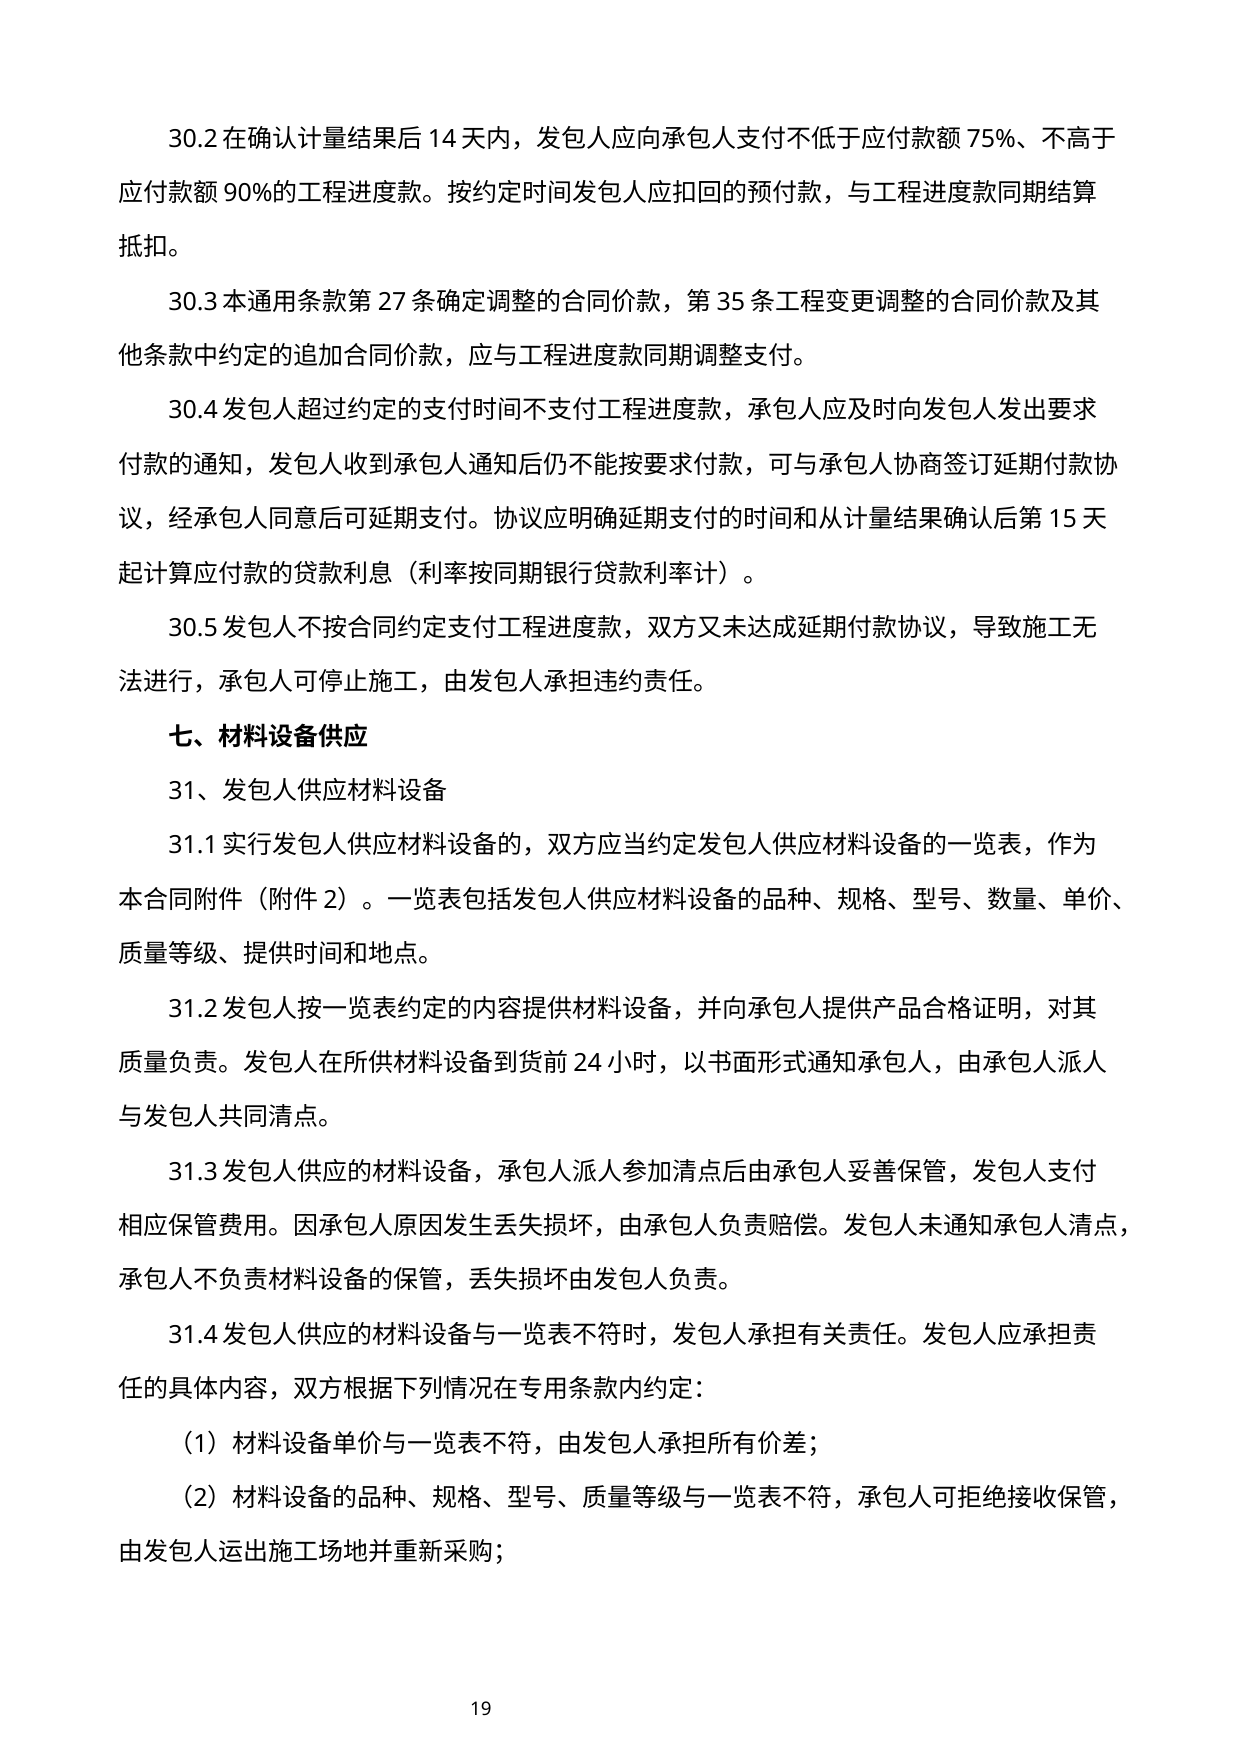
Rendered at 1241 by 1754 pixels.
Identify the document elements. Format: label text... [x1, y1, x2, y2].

text 30.2在确认计量结果后14天内，发包人应向承包人支付不低于应付款额75%、不高于应付款额90%的工程进度款。按约定时间发包人应扣回的预付款，与工程进度款同期结算抵扣。 [118, 118, 1122, 263]
text （2）材料设备的品种、规格、型号、质量等级与一览表不符，承包人可拒绝接收保管，由发包人运出施工场地并重新采购； [118, 1477, 1122, 1568]
text （1）材料设备单价与一览表不符，由发包人承担所有价差； [118, 1423, 1122, 1459]
text 31.2发包人按一览表约定的内容提供材料设备，并向承包人提供产品合格证明，对其质量负责。发包人在所供材料设备到货前24小时，以书面形式通知承包人，由承包人派人与发包人共同清点。 [118, 988, 1122, 1133]
text 七、材料设备供应 [118, 716, 1122, 752]
text 30.5发包人不按合同约定支付工程进度款，双方又未达成延期付款协议，导致施工无法进行，承包人可停止施工，由发包人承担违约责任。 [118, 607, 1122, 698]
text 31.1实行发包人供应材料设备的，双方应当约定发包人供应材料设备的一览表，作为本合同附件（附件2）。一览表包括发包人供应材料设备的品种、规格、型号、数量、单价、质量等级、提供时间和地点。 [118, 825, 1122, 970]
text 30.3本通用条款第27条确定调整的合同价款，第35条工程变更调整的合同价款及其他条款中约定的追加合同价款，应与工程进度款同期调整支付。 [118, 281, 1122, 372]
text 31.3发包人供应的材料设备，承包人派人参加清点后由承包人妥善保管，发包人支付相应保管费用。因承包人原因发生丢失损坏，由承包人负责赔偿。发包人未通知承包人清点，承包人不负责材料设备的保管，丢失损坏由发包人负责。 [118, 1151, 1122, 1296]
text 31.4发包人供应的材料设备与一览表不符时，发包人承担有关责任。发包人应承担责任的具体内容，双方根据下列情况在专用条款内约定： [118, 1314, 1122, 1405]
text 30.4发包人超过约定的支付时间不支付工程进度款，承包人应及时向发包人发出要求付款的通知，发包人收到承包人通知后仍不能按要求付款，可与承包人协商签订延期付款协议，经承包人同意后可延期支付。协议应明确延期支付的时间和从计量结果确认后第15天起计算应付款的贷款利息（利率按同期银行贷款利率计）。 [118, 390, 1122, 589]
text 31、发包人供应材料设备 [118, 771, 1122, 807]
